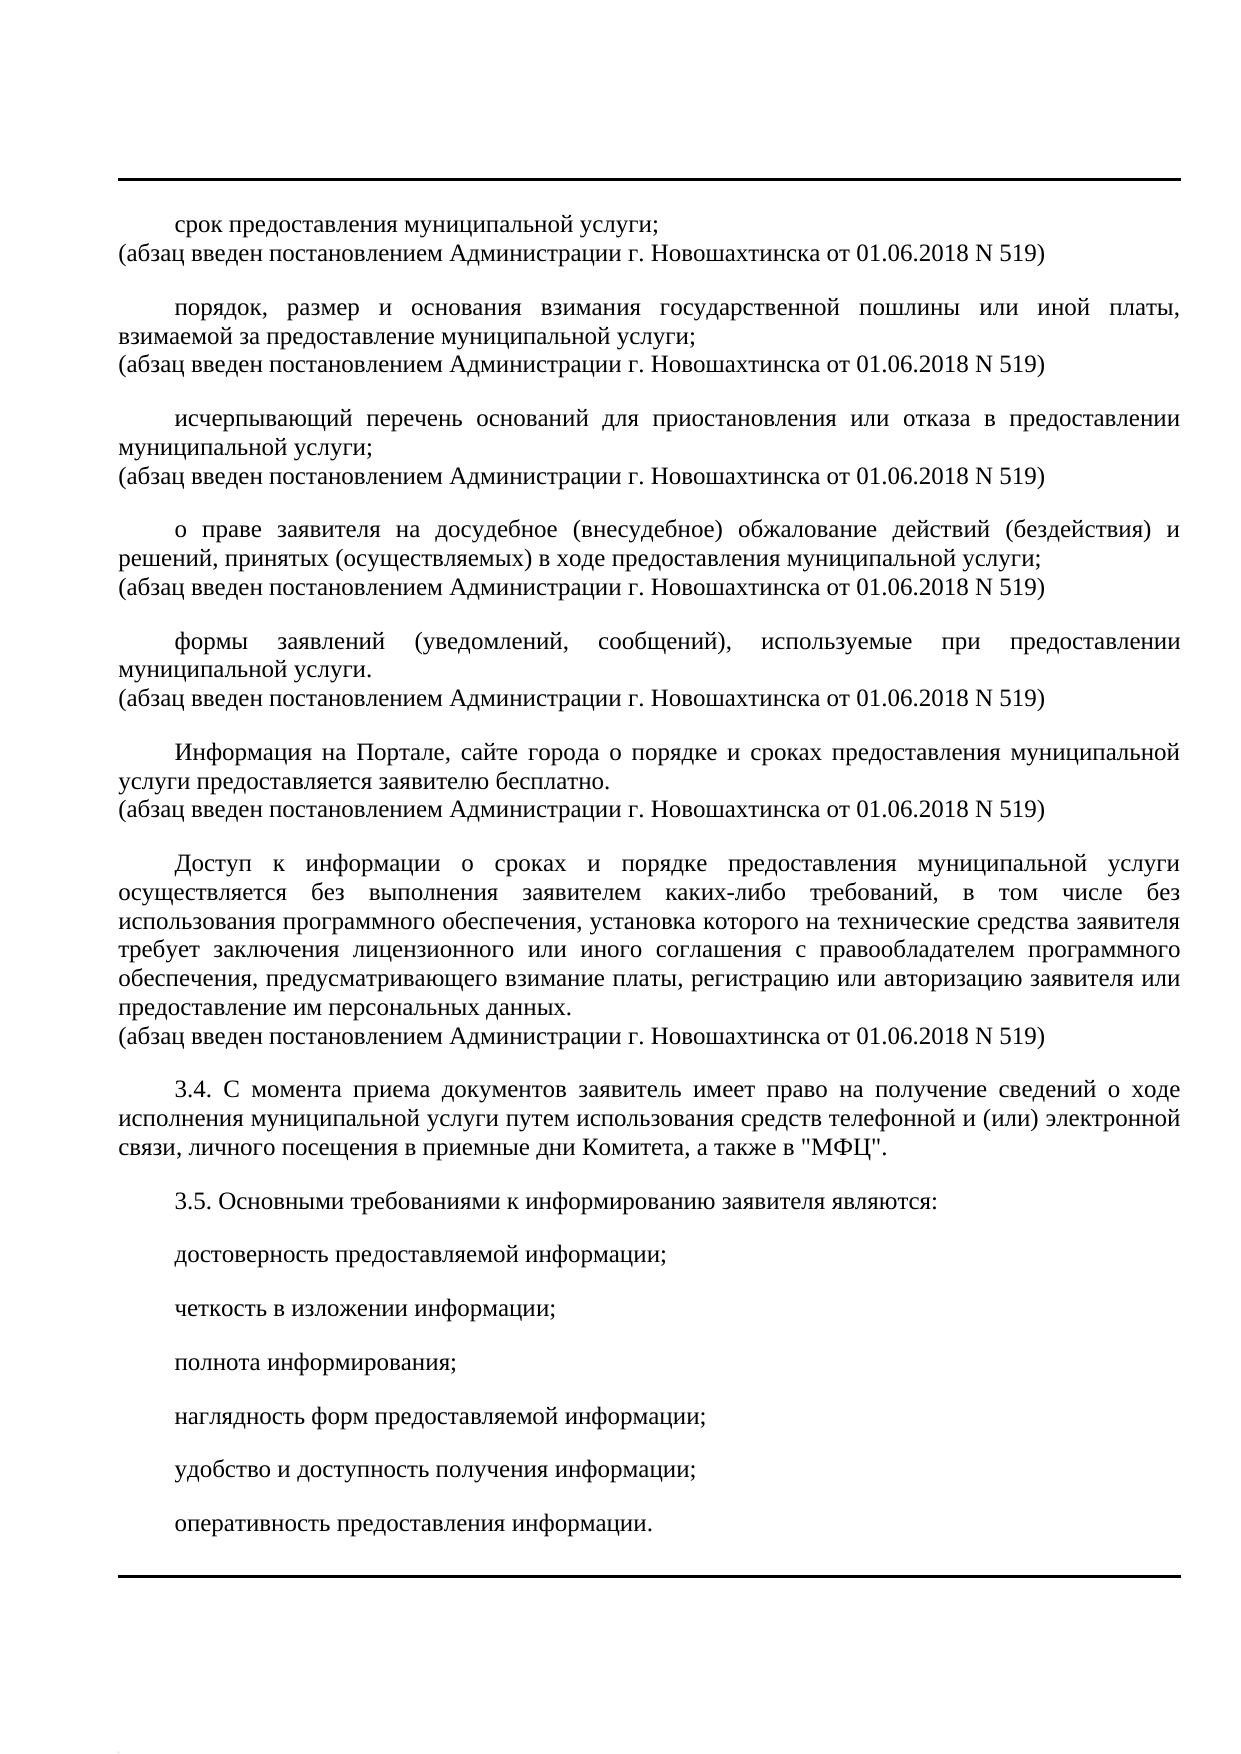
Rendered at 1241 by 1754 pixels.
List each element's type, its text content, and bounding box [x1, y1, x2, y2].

text удобство и доступность получения информации; [118, 1454, 1181, 1483]
text (абзац введен постановлением Администрации г. Новошахтинска от 01.06.2018 N 519) [118, 349, 1181, 378]
text (абзац введен постановлением Администрации г. Новошахтинска от 01.06.2018 N 519) [118, 1021, 1181, 1049]
text порядок, размер и основания взимания государственной пошлины или иной платы, взимаемой за предоставление муниципальной услуги; [118, 292, 1181, 349]
text исчерпывающий перечень оснований для приостановления или отказа в предоставлении муниципальной услуги; [118, 403, 1181, 461]
text (абзац введен постановлением Администрации г. Новошахтинска от 01.06.2018 N 519) [118, 572, 1181, 601]
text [118, 238, 1181, 267]
text о праве заявителя на досудебное (внесудебное) обжалование действий (бездействия) и решений, принятых (осуществляемых) в ходе предоставления муниципальной услуги; [118, 514, 1181, 572]
text Доступ к информации о сроках и порядке предоставления муниципальной услуги осуществляется без выполнения заявителем каких-либо требований, в том числе без использования программного обеспечения, установка которого на технические средства заявителя требует заключения лицензионного или иного соглашения с правообладателем программного обеспечения, предусматривающего взимание платы, регистрацию или авторизацию заявителя или предоставление им персональных данных. [118, 848, 1181, 1021]
text 3.4. С момента приема документов заявитель имеет право на получение сведений о ходе исполнения муниципальной услуги путем использования средств телефонной и (или) электронной связи, личного посещения в приемные дни Комитета, а также в "МФЦ". [118, 1074, 1181, 1161]
text полнота информирования; [118, 1347, 1181, 1376]
text Информация на Портале, сайте города о порядке и сроках предоставления муниципальной услуги предоставляется заявителю бесплатно. [118, 737, 1181, 794]
text достоверность предоставляемой информации; [118, 1239, 1181, 1268]
text (абзац введен постановлением Администрации г. Новошахтинска от 01.06.2018 N 519) [118, 683, 1181, 712]
text (абзац введен постановлением Администрации г. Новошахтинска от 01.06.2018 N 519) [118, 794, 1181, 823]
text четкость в изложении информации; [118, 1293, 1181, 1322]
text (абзац введен постановлением Администрации г. Новошахтинска от 01.06.2018 N 519) [118, 461, 1181, 489]
text срок предоставления муниципальной услуги; [118, 209, 1181, 238]
text оперативность предоставления информации. [118, 1508, 1181, 1537]
text 3.5. Основными требованиями к информированию заявителя являются: [118, 1186, 1181, 1214]
text формы заявлений (уведомлений, сообщений), используемые при предоставлении муниципальной услуги. [118, 626, 1181, 683]
text наглядность форм предоставляемой информации; [118, 1401, 1181, 1429]
